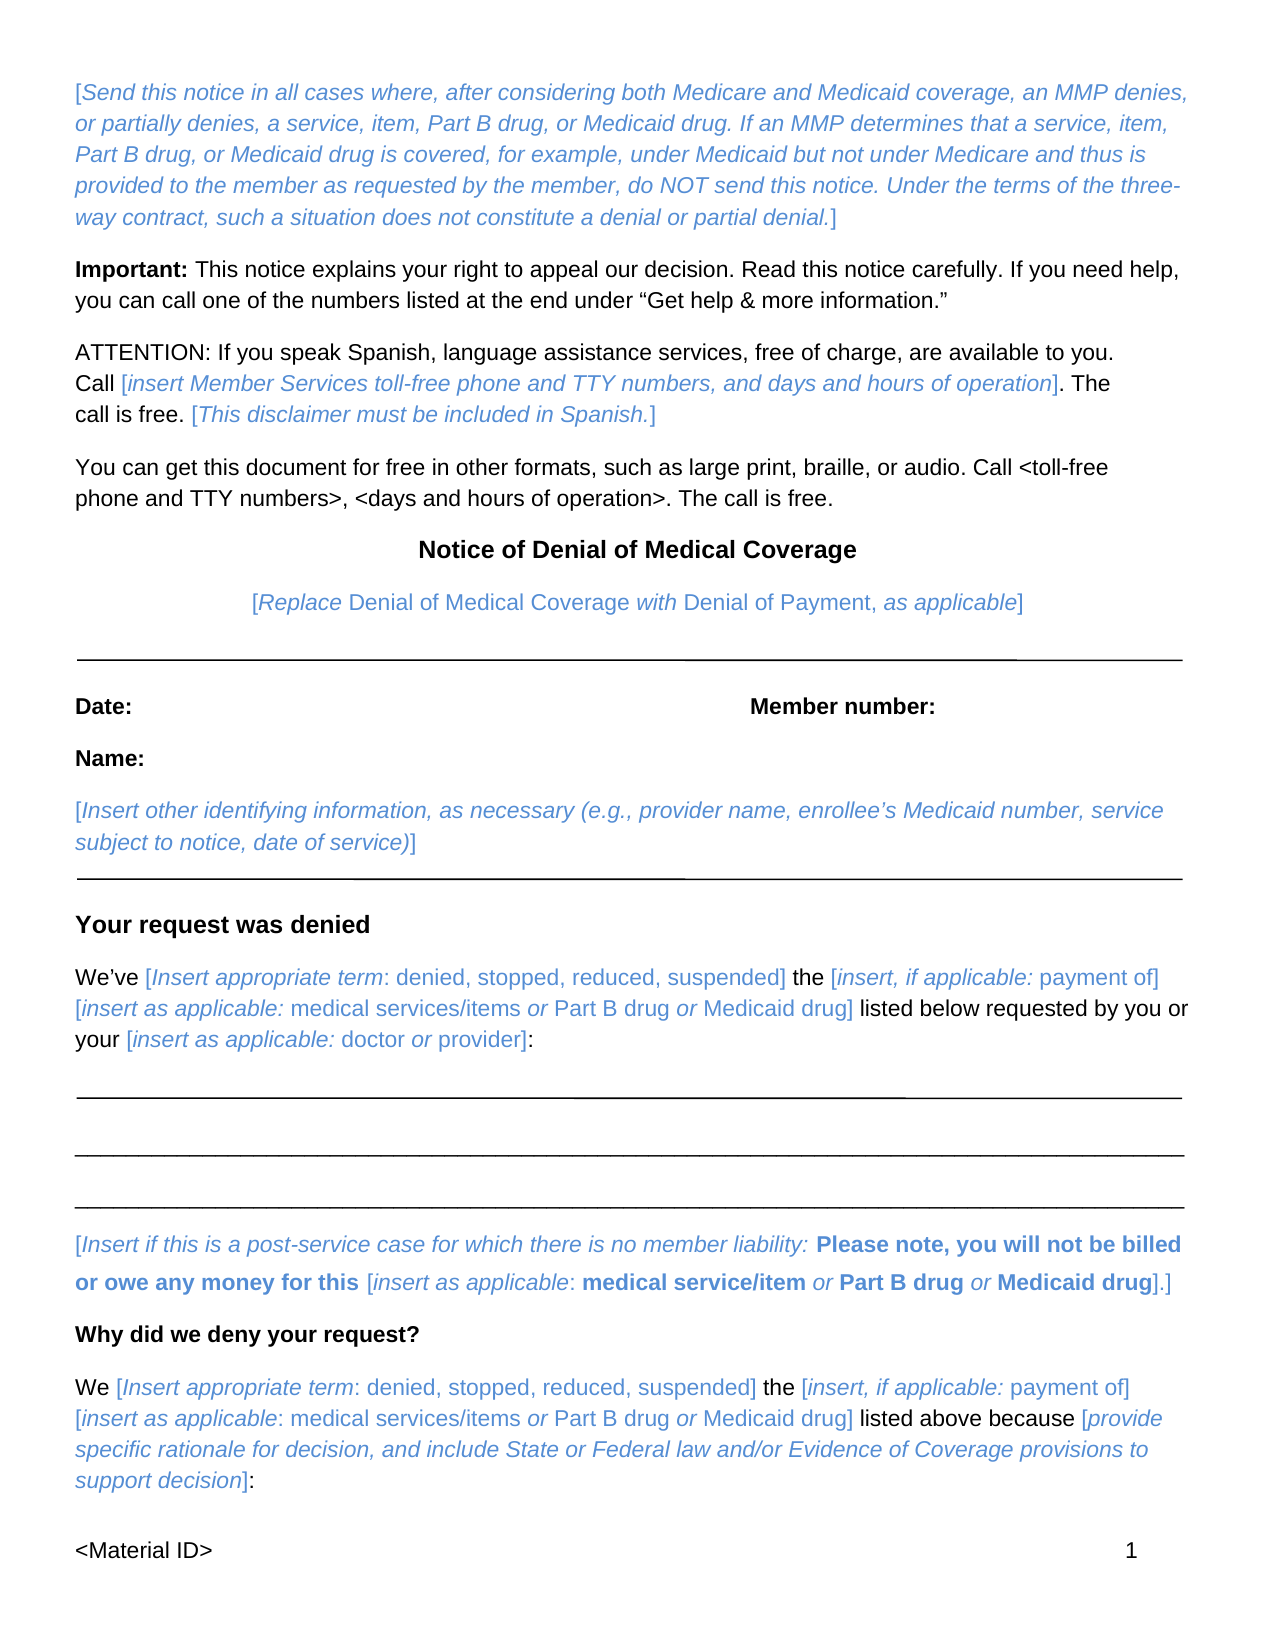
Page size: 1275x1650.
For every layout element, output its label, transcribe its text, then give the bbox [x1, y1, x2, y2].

text [Send this notice in all cases where, after considering both Medicare and Medicaid coverage, an MMP denies, or partially denies, a service, item, Part B drug, or Medicaid drug. If an MMP determines that a service, item, Part B drug, or Medicaid drug is covered, for example, under Medicaid but not under Medicare and thus is provided to the member as requested by the member, do NOT send this notice. Under the terms of the three-way contract, such a situation does not constitute a denial or partial denial.] [75, 75, 1200, 231]
text Notice of Denial of Medical Coverage [75, 533, 1200, 564]
text Date: Member number: [75, 689, 1200, 721]
text ATTENTION: If you speak Spanish, language assistance services, free of charge, are available to you. Call [insert Member Services toll-free phone and TTY numbers, and days and hours of operation]. The call is free. [This disclaimer must be included in Spanish.] [75, 335, 1125, 429]
text [Replace Denial of Medical Coverage with Denial of Payment, as applicable] [75, 585, 1200, 617]
text Your request was denied [75, 908, 1200, 939]
text Name: [75, 742, 1200, 773]
text [Insert other identifying information, as necessary (e.g., provider name, enrollee’s Medicaid number, service subject to notice, date of service)] [75, 794, 1200, 887]
text We [Insert appropriate term: denied, stopped, reduced, suspended] the [insert, if applicable: payment of] [insert as applicable: medical services/items or Part B drug or Medicaid drug] listed above because [provide specific rationale for decision, and include State or Federal law and/or Evidence of Coverage provisions to support decision]: [75, 1370, 1200, 1495]
text Important: This notice explains your right to appeal our decision. Read this notice carefully. If you need help, you can call one of the numbers listed at the end under “Get help & more information.” [75, 252, 1200, 314]
text You can get this document for free in other formats, such as large print, braille, or audio. Call <toll-free phone and TTY numbers>, <days and hours of operation>. The call is free. [75, 450, 1125, 512]
text We’ve [Insert appropriate term: denied, stopped, reduced, suspended] the [insert, if applicable: payment of] [insert as applicable: medical services/items or Part B drug or Medicaid drug] listed below requested by you or your [insert as applicable: doctor or provider]: [75, 960, 1200, 1054]
text Why did we deny your request? [75, 1318, 1200, 1349]
text [Insert if this is a post-service case for which there is no member liability: Please note, you will not be billed or owe any money for this [insert as applicable: medical service/item or Part B drug or Medicaid drug].] [75, 1231, 1200, 1299]
text _______________________________________________________________________________________ [75, 1179, 1200, 1210]
text _______________________________________________________________________________________ [75, 1127, 1200, 1158]
